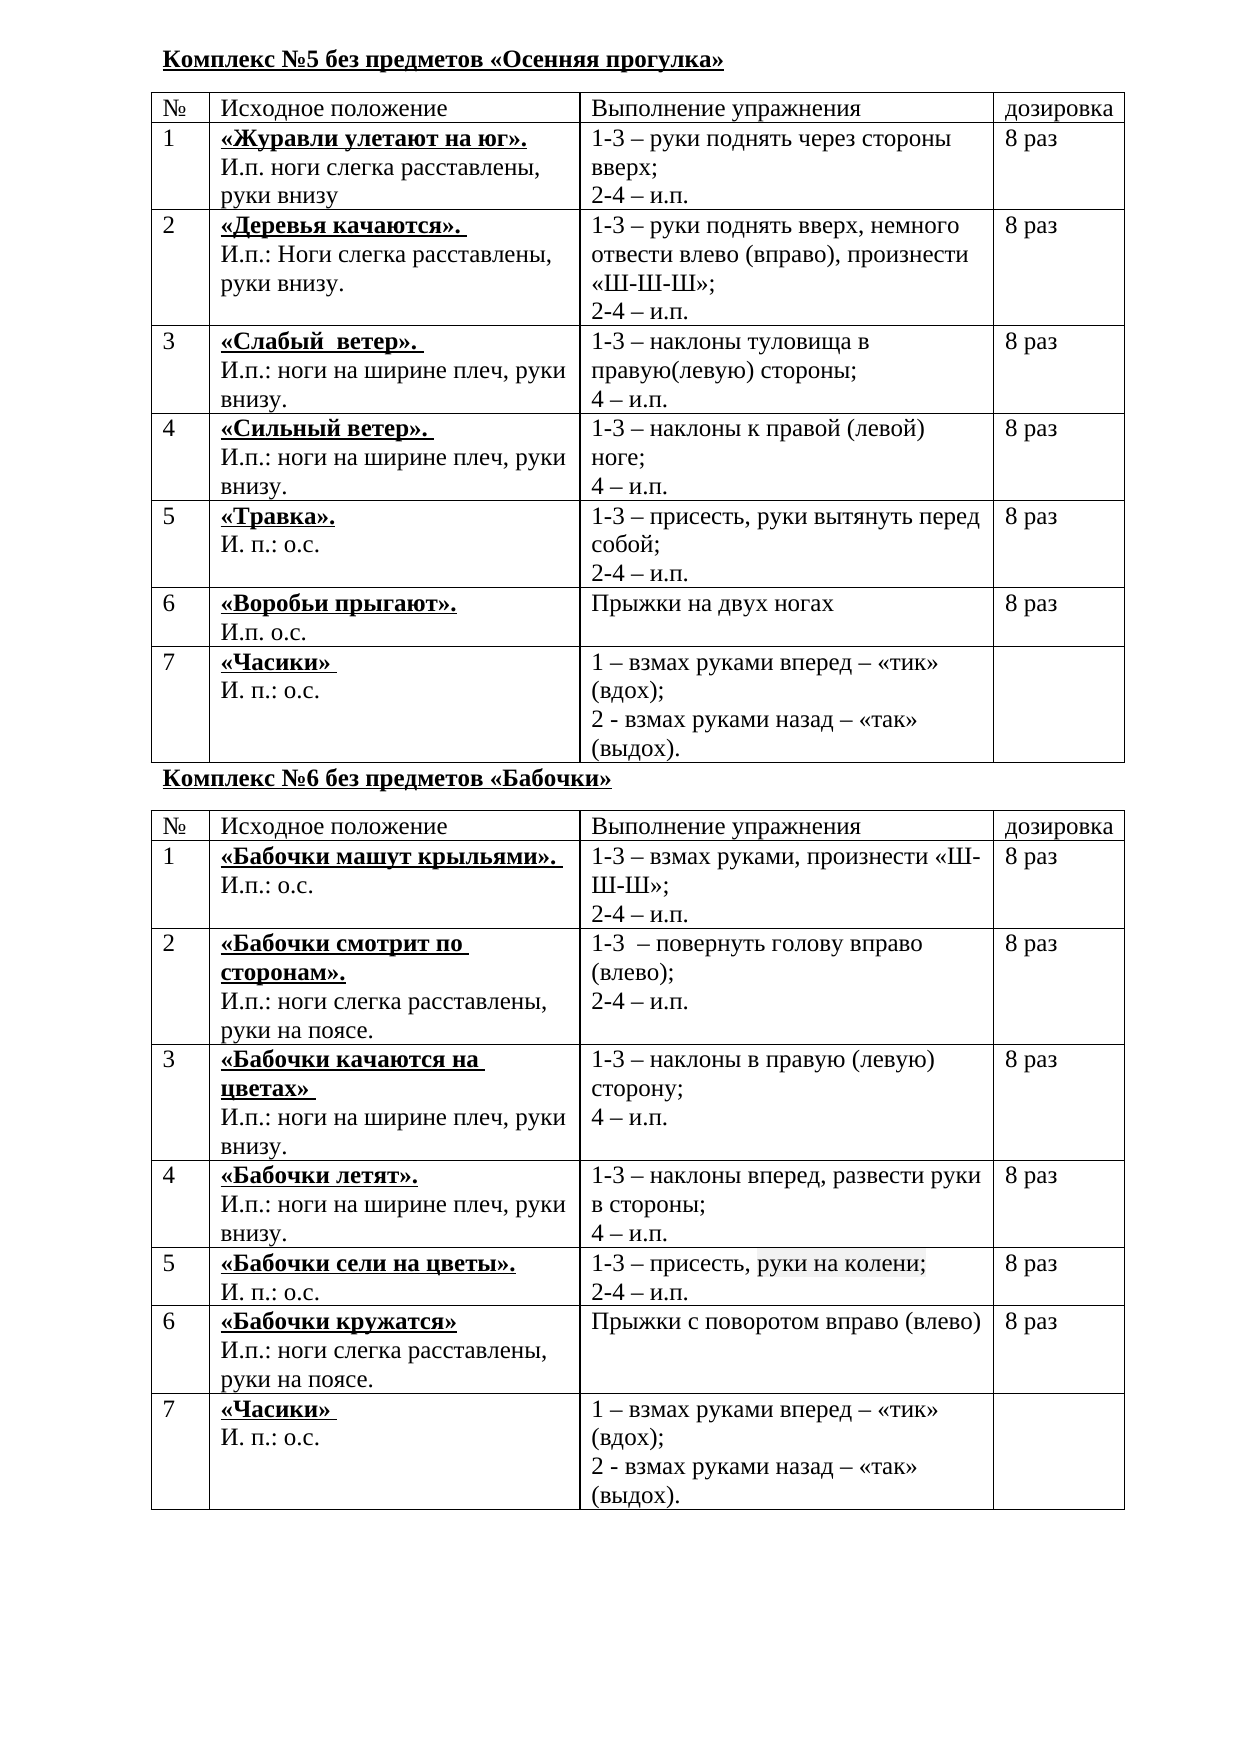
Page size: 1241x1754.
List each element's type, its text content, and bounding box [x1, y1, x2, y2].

text Комплекс №6 без предметов «Бабочки» [162, 763, 1152, 791]
table_cell «Часики» И. п.: о.с. [210, 1394, 579, 1509]
table_cell 1-3 – наклоны туловища в правую(левую) стороны; 4 – и.п. [581, 326, 993, 412]
table_cell Прыжки с поворотом вправо (влево) [581, 1306, 993, 1393]
table_cell 8 раз [994, 501, 1124, 587]
table_cell «Бабочки летят». И.п.: ноги на ширине плеч, руки внизу. [210, 1161, 579, 1247]
table_cell 1 – взмах руками вперед – «тик» (вдох); 2 - взмах руками назад – «так» (выдох). [581, 647, 993, 762]
table_header Исходное положение [210, 93, 579, 122]
table_header № [152, 811, 209, 840]
table_cell 1-3 – присесть, руки на колени; 2-4 – и.п. [581, 1248, 993, 1305]
table_cell 4 [152, 414, 209, 500]
table_cell 8 раз [994, 929, 1124, 1043]
table_cell 1-3 – повернуть голову вправо (влево); 2-4 – и.п. [581, 929, 993, 1043]
table_cell 2 [152, 929, 209, 1043]
table_cell «Журавли улетают на юг». И.п. ноги слегка расставлены, руки внизу [210, 123, 579, 209]
table_cell «Слабый ветер». И.п.: ноги на ширине плеч, руки внизу. [210, 326, 579, 412]
table_cell 8 раз [994, 210, 1124, 325]
table_cell Прыжки на двух ногах [581, 588, 993, 646]
table_cell [994, 1394, 1124, 1509]
table_cell 1-3 – руки поднять вверх, немного отвести влево (вправо), произнести «Ш-Ш-Ш»; 2-4 – и.п. [581, 210, 993, 325]
table_cell 7 [152, 1394, 209, 1509]
table_cell 8 раз [994, 326, 1124, 412]
table_cell 1 [152, 123, 209, 209]
table_cell 1 [152, 841, 209, 927]
table_cell 8 раз [994, 1161, 1124, 1247]
table_cell 8 раз [994, 414, 1124, 500]
table_cell 1 – взмах руками вперед – «тик» (вдох); 2 - взмах руками назад – «так» (выдох). [581, 1394, 993, 1509]
table_cell «Травка». И. п.: о.с. [210, 501, 579, 587]
table_cell 3 [152, 326, 209, 412]
table_cell 4 [152, 1161, 209, 1247]
table_cell «Бабочки кружатся» И.п.: ноги слегка расставлены, руки на поясе. [210, 1306, 579, 1393]
text Комплекс №5 без предметов «Осенняя прогулка» [162, 44, 1152, 73]
table_cell «Бабочки сели на цветы». И. п.: о.с. [210, 1248, 579, 1305]
table_cell 6 [152, 1306, 209, 1393]
table_cell 5 [152, 1248, 209, 1305]
table_cell «Бабочки смотрит по сторонам». И.п.: ноги слегка расставлены, руки на поясе. [210, 929, 579, 1043]
table_cell 8 раз [994, 1248, 1124, 1305]
table_cell «Бабочки машут крыльями». И.п.: о.с. [210, 841, 579, 927]
table_cell 1-3 – присесть, руки вытянуть перед собой; 2-4 – и.п. [581, 501, 993, 587]
table_cell 3 [152, 1045, 209, 1159]
table_cell 5 [152, 501, 209, 587]
table_header дозировка [994, 93, 1124, 122]
table_cell 1-3 – наклоны в правую (левую) сторону; 4 – и.п. [581, 1045, 993, 1159]
table_header № [152, 93, 209, 122]
table_header дозировка [994, 811, 1124, 840]
table_cell 7 [152, 647, 209, 762]
table_cell 1-3 – руки поднять через стороны вверх; 2-4 – и.п. [581, 123, 993, 209]
table_cell 1-3 – взмах руками, произнести «Ш-Ш-Ш»; 2-4 – и.п. [581, 841, 993, 927]
table_cell «Бабочки качаются на цветах» И.п.: ноги на ширине плеч, руки внизу. [210, 1045, 579, 1159]
table_cell 1-3 – наклоны вперед, развести руки в стороны; 4 – и.п. [581, 1161, 993, 1247]
table_header Исходное положение [210, 811, 579, 840]
table_cell 8 раз [994, 1306, 1124, 1393]
table_cell 8 раз [994, 1045, 1124, 1159]
table_cell 2 [152, 210, 209, 325]
table_cell 8 раз [994, 588, 1124, 646]
table_cell 8 раз [994, 841, 1124, 927]
table_cell «Сильный ветер». И.п.: ноги на ширине плеч, руки внизу. [210, 414, 579, 500]
table_cell 8 раз [994, 123, 1124, 209]
table_header Выполнение упражнения [581, 93, 993, 122]
table_cell «Деревья качаются». И.п.: Ноги слегка расставлены, руки внизу. [210, 210, 579, 325]
table_cell 1-3 – наклоны к правой (левой) ноге; 4 – и.п. [581, 414, 993, 500]
table_cell 6 [152, 588, 209, 646]
table_cell «Воробьи прыгают». И.п. о.с. [210, 588, 579, 646]
table_cell «Часики» И. п.: о.с. [210, 647, 579, 762]
table_cell [994, 647, 1124, 762]
table_header Выполнение упражнения [581, 811, 993, 840]
